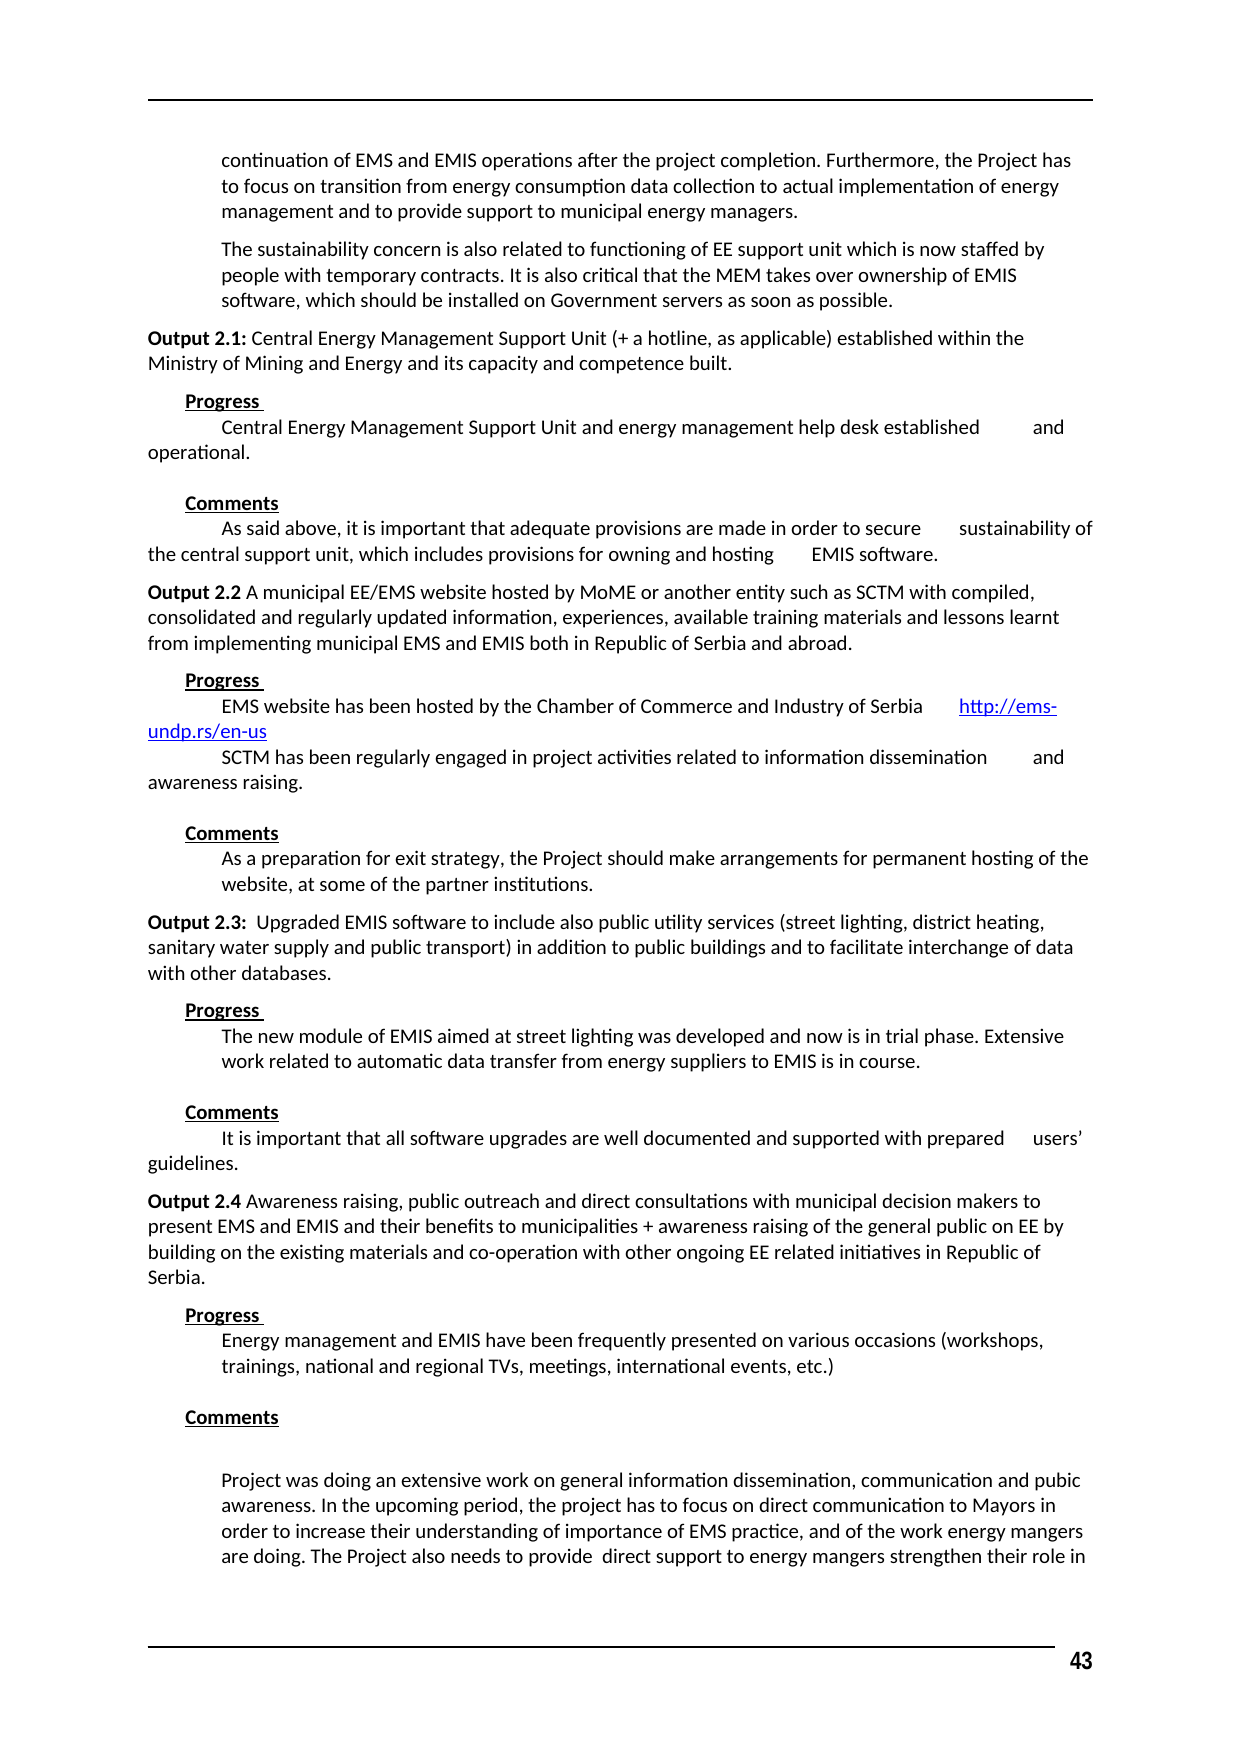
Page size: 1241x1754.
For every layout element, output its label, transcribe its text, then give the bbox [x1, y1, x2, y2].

text Comments [185, 1404, 1093, 1429]
text Comments [185, 1099, 1093, 1125]
text As a preparation for exit strategy, the Project should make arrangements for permanent hosting of the website, at some of the partner institutions. [221, 846, 1093, 896]
text Output 2.4 Awareness raising, public outreach and direct consultations with municipal decision makers to present EMS and EMIS and their benefits to municipalities + awareness raising of the general public on EE by building on the existing materials and co-operation with other ongoing EE related initiatives in Republic of Serbia. [148, 1188, 1093, 1290]
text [221, 1467, 1093, 1569]
text Comments [185, 490, 1093, 516]
text Energy management and EMIS have been frequently presented on various occasions (workshops, trainings, national and regional TVs, meetings, international events, etc.) [221, 1328, 1093, 1378]
text Output 2.1: Central Energy Management Support Unit (+ a hotline, as applicable) established within the Ministry of Mining and Energy and its capacity and competence built. [148, 325, 1093, 376]
text The sustainability concern is also related to functioning of EE support unit which is now staffed by people with temporary contracts. It is also critical that the MEM takes over ownership of EMIS software, which should be installed on Government servers as soon as possible. [221, 236, 1093, 313]
text SCTM has been regularly engaged in project activities related to information dissemination and awareness raising. [148, 744, 1093, 795]
text Progress [185, 668, 1093, 693]
text Output 2.3: Upgraded EMIS software to include also public utility services (street lighting, district heating, sanitary water supply and public transport) in addition to public buildings and to facilitate interchange of data with other databases. [148, 909, 1093, 985]
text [221, 148, 1093, 224]
text As said above, it is important that adequate provisions are made in order to secure sustainability of the central support unit, which includes provisions for owning and hosting EMIS software. [148, 516, 1093, 566]
text Output 2.2 A municipal EE/EMS website hosted by MoME or another entity such as SCTM with compiled, consolidated and regularly updated information, experiences, available training materials and lessons learnt from implementing municipal EMS and EMIS both in Republic of Serbia and abroad. [148, 579, 1093, 655]
text It is important that all software upgrades are well documented and supported with prepared users’ guidelines. [148, 1125, 1093, 1176]
text Progress [185, 1302, 1093, 1328]
text Comments [185, 820, 1093, 846]
text The new module of EMIS aimed at street lighting was developed and now is in trial phase. Extensive work related to automatic data transfer from energy suppliers to EMIS is in course. [221, 1023, 1093, 1074]
text Central Energy Management Support Unit and energy management help desk established and operational. [148, 414, 1093, 465]
text EMS website has been hosted by the Chamber of Commerce and Industry of Serbia http://ems-undp.rs/en-us [148, 693, 1093, 744]
text Progress [185, 388, 1093, 414]
text Progress [185, 998, 1093, 1023]
